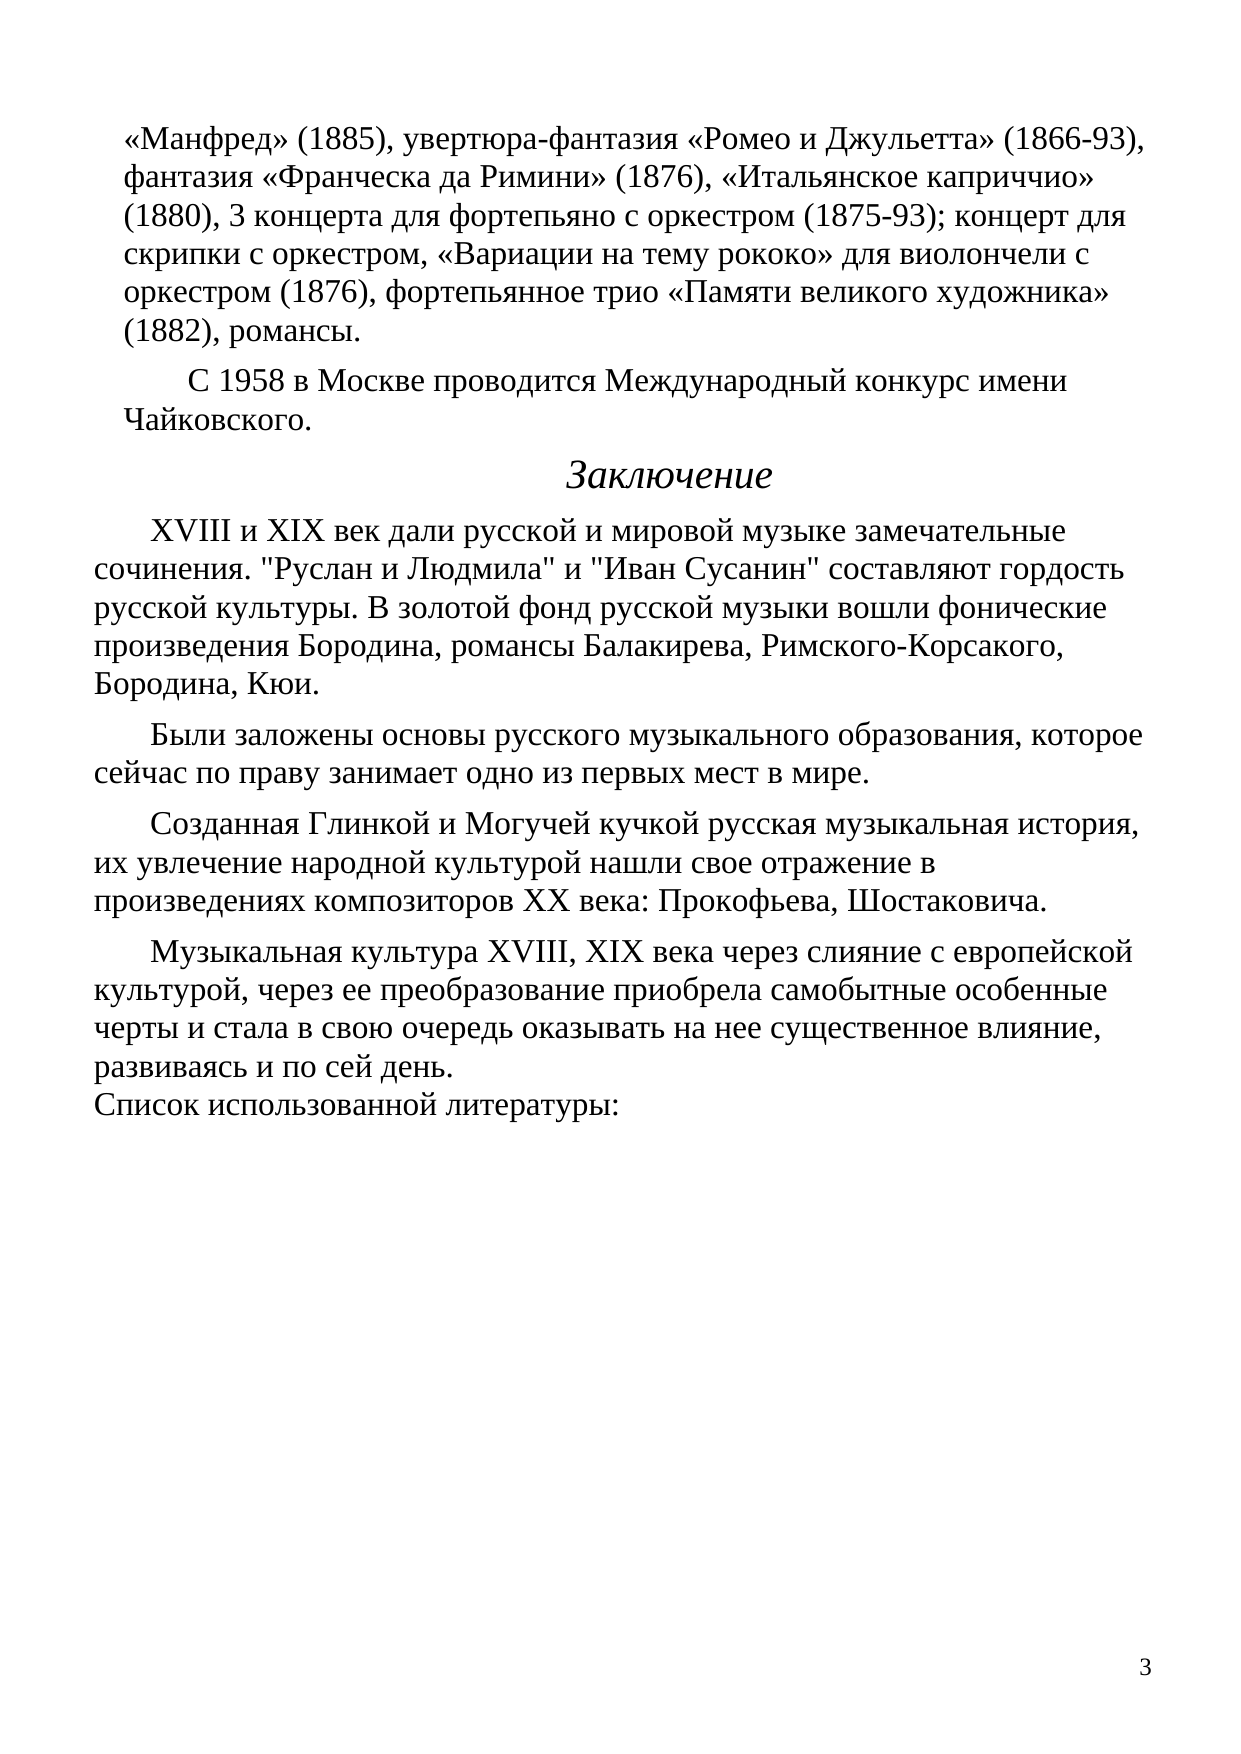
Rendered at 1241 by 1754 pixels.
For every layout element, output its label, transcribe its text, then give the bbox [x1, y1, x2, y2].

text XVIII и XIX век дали русской и мировой музыке замечательные сочинения. "Руслан и Людмила" и "Иван Сусанин" составляют гордость русской культуры. В золотой фонд русской музыки вошли фонические произведения Бородина, романсы Балакирева, Римского-Корсакого, Бородина, Кюи. [94, 510, 1152, 702]
text С 1958 в Москве проводится Международный конкурс имени Чайковского. [123, 361, 1152, 437]
text Список использованной литературы: [94, 1084, 1152, 1123]
text Музыкальная культура XVIII, XIX века через слияние с европейской культурой, через ее преобразование приобрела самобытные особенные черты и стала в свою очередь оказывать на нее существенное влияние, развиваясь и по сей день. [94, 931, 1152, 1084]
text Были заложены основы русского музыкального образования, которое сейчас по праву занимает одно из первых мест в мире. [94, 714, 1152, 791]
text Созданная Глинкой и Могучей кучкой русская музыкальная история, их увлечение народной культурой нашли свое отражение в произведениях композиторов XX века: Прокофьева, Шостаковича. [94, 803, 1152, 918]
text Заключение [123, 450, 1152, 498]
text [123, 118, 1152, 348]
